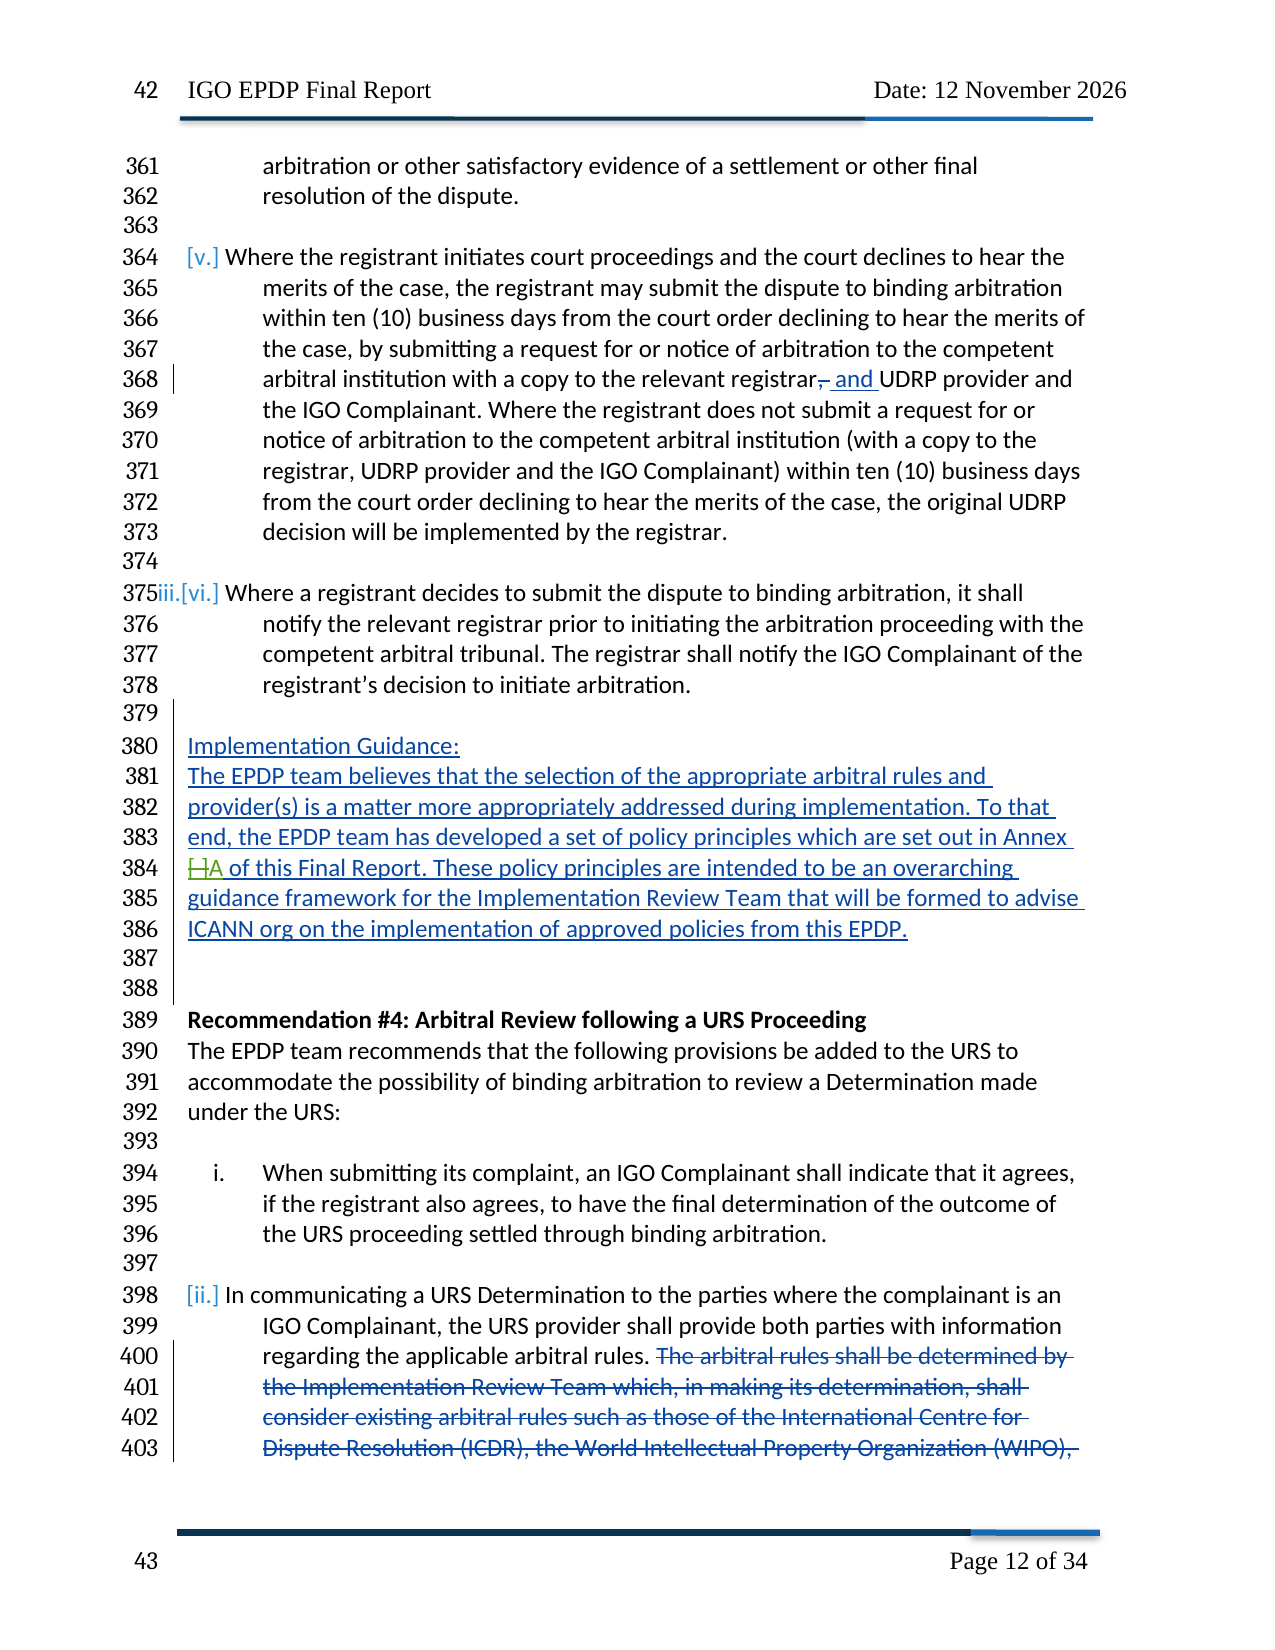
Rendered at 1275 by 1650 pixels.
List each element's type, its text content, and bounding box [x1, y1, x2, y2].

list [225, 1279, 1087, 1462]
list When submitting its complaint, an IGO Complainant shall indicate that it agrees, if the registrant also agrees, to have the final determination of the outcome of the URS proceeding settled through binding arbitration. [225, 1157, 1087, 1249]
list Where a registrant decides to submit the dispute to binding arbitration, it shall notify the relevant registrar prior to initiating the arbitration proceeding with the competent arbitral tribunal. The registrar shall notify the IGO Complainant of the registrant’s decision to initiate arbitration. [225, 577, 1087, 699]
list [225, 150, 1087, 211]
text The EPDP team recommends that the following provisions be added to the URS to accommodate the possibility of binding arbitration to review a Determination made under the URS: [187, 1035, 1087, 1127]
text Recommendation #4: Arbitral Review following a URS Proceeding [187, 1004, 1087, 1035]
list Where the registrant initiates court proceedings and the court declines to hear the merits of the case, the registrant may submit the dispute to binding arbitration within ten (10) business days from the court order declining to hear the merits of the case, by submitting a request for or notice of arbitration to the competent arbitral institution with a copy to the relevant registrarUDRP provider and the IGO Complainant. Where the registrant does not submit a request for or notice of arbitration to the competent arbitral institution (with a copy to the registrar, UDRP provider and the IGO Complainant) within ten (10) business days from the court order declining to hear the merits of the case, the original UDRP decision will be implemented by the registrar. [225, 242, 1087, 547]
